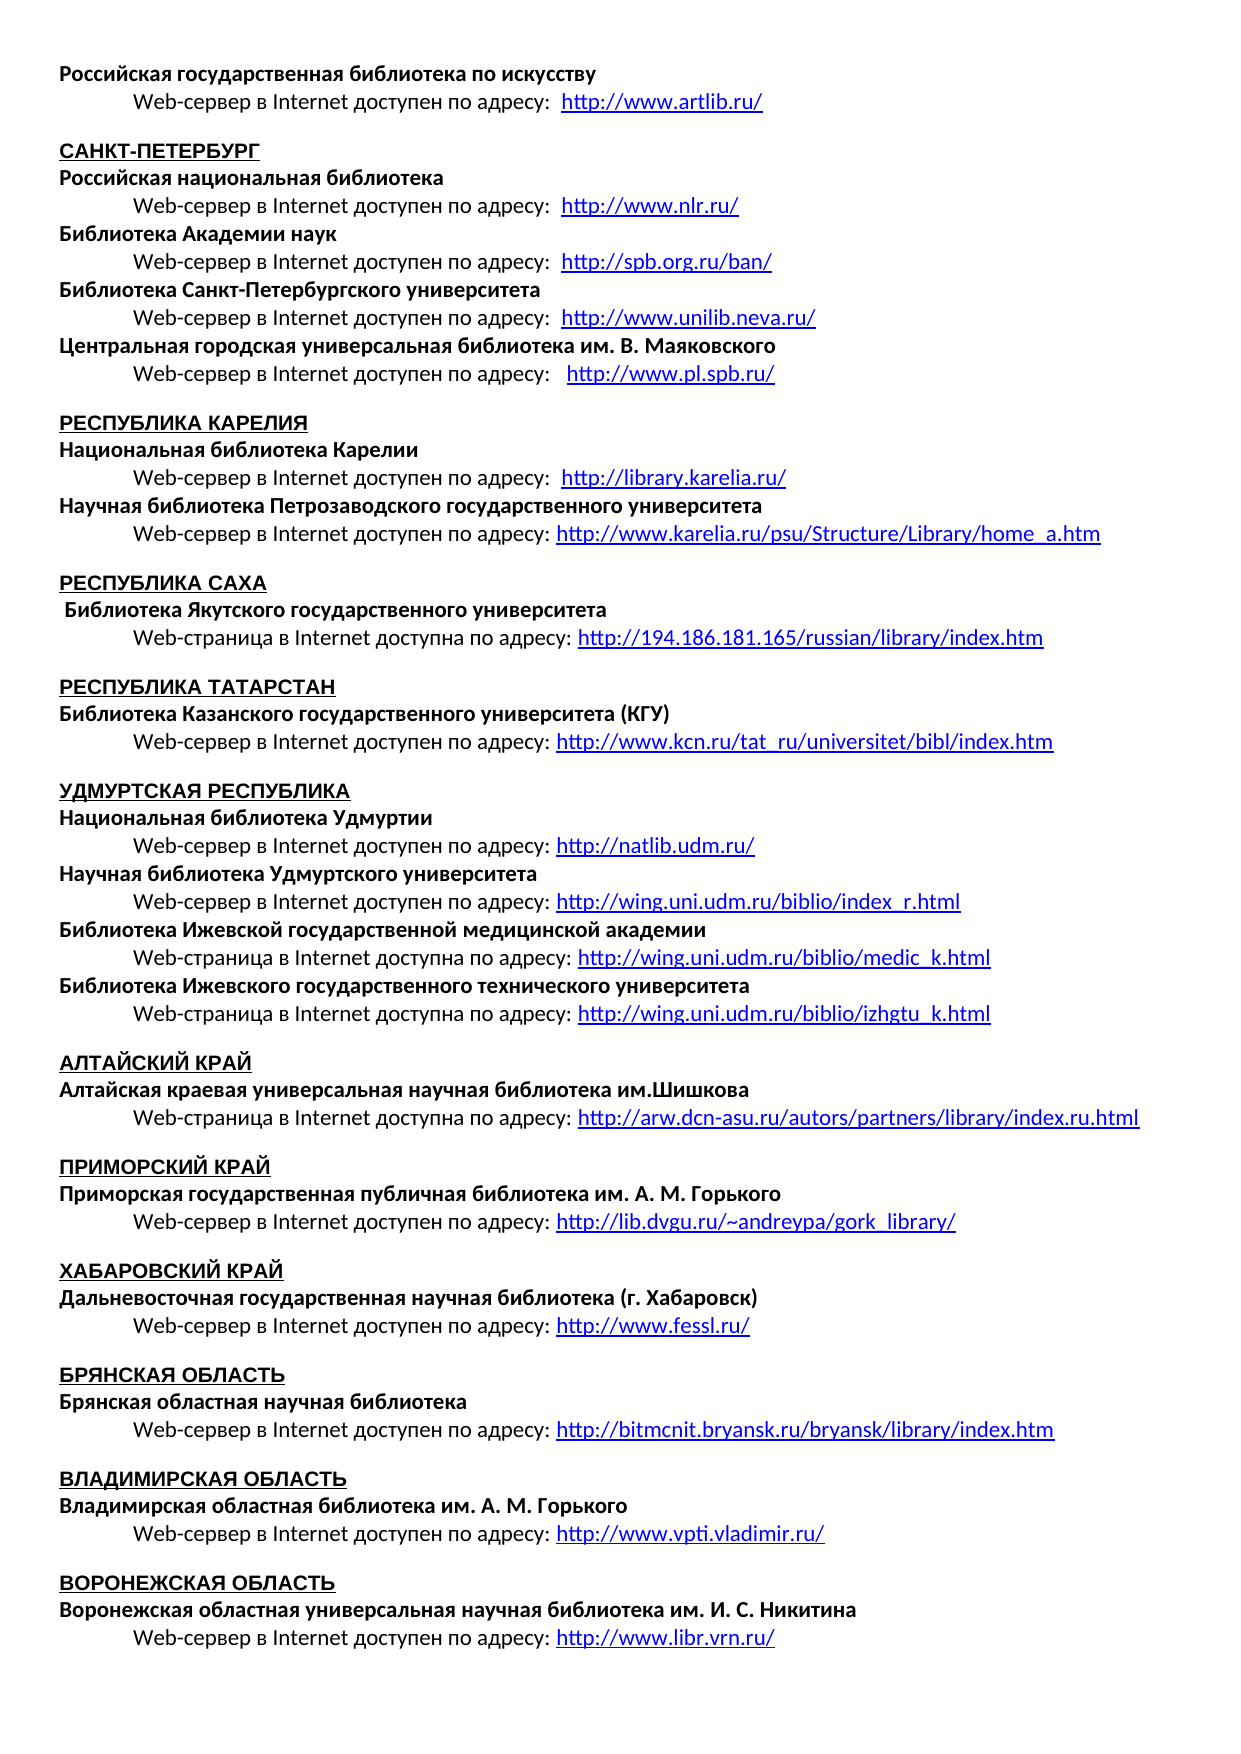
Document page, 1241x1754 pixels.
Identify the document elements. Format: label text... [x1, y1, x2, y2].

text Web-сервер в Internet доступен по адресу: http://www.artlib.ru/ [133, 87, 1181, 115]
text Web-сервер в Internet доступен по адресу: http://natlib.udm.ru/ [133, 831, 1181, 859]
text Web-сервер в Internet доступен по адресу: http://www.pl.spb.ru/ [133, 359, 1181, 387]
subtitle РЕСПУБЛИКА ТАТАРСТАН [59, 675, 1181, 699]
text Web-сервер в Internet доступен по адресу: http://www.vpti.vladimir.ru/ [133, 1519, 1181, 1547]
text Web-страница в Internet доступна по адресу: http://wing.uni.udm.ru/biblio/izhgtu_k.html [133, 999, 1181, 1027]
subtitle АЛТАЙСКИЙ КРАЙ [59, 1051, 1181, 1075]
text Web-сервер в Internet доступен по адресу: http://wing.uni.udm.ru/biblio/index_r.html [133, 887, 1181, 915]
text Web-страница в Internet доступна по адресу: http://wing.uni.udm.ru/biblio/medic_k.html [133, 943, 1181, 971]
text Научная библиотека Петрозаводского государственного университета [59, 491, 1181, 519]
text Библиотека Ижевской государственной медицинской академии [59, 915, 1181, 943]
subtitle РЕСПУБЛИКА САХА [59, 571, 1181, 595]
text Приморская государственная публичная библиотека им. А. М. Горького [59, 1179, 1181, 1207]
text Владимирская областная библиотека им. А. М. Горького [59, 1491, 1181, 1519]
text Брянская областная научная библиотека [59, 1387, 1181, 1415]
text Национальная библиотека Удмуртии [59, 803, 1181, 831]
text Web-страница в Internet доступна по адресу: http://arw.dcn-asu.ru/autors/partners/library/index.ru.html [133, 1103, 1181, 1131]
subtitle ВОРОНЕЖСКАЯ ОБЛАСТЬ [59, 1571, 1181, 1595]
text Web-сервер в Internet доступен по адресу: http://www.libr.vrn.ru/ [133, 1623, 1181, 1651]
text Web-сервер в Internet доступен по адресу: http://bitmcnit.bryansk.ru/bryansk/library/index.htm [133, 1415, 1181, 1443]
subtitle БРЯНСКАЯ ОБЛАСТЬ [59, 1363, 1181, 1387]
subtitle УДМУРТСКАЯ РЕСПУБЛИКА [59, 779, 1181, 803]
text Российская государственная библиотека по искусству [59, 59, 1181, 87]
text Web-сервер в Internet доступен по адресу: http://www.kcn.ru/tat_ru/universitet/bibl/index.htm [133, 727, 1181, 755]
text Web-сервер в Internet доступен по адресу: http://www.nlr.ru/ [133, 191, 1181, 219]
subtitle ВЛАДИМИРСКАЯ ОБЛАСТЬ [59, 1467, 1181, 1491]
text Web-сервер в Internet доступен по адресу: http://www.unilib.neva.ru/ [133, 303, 1181, 331]
subtitle ХАБАРОВСКИЙ КРАЙ [59, 1259, 1181, 1283]
text Дальневосточная государственная научная библиотека (г. Хабаровск) [59, 1283, 1181, 1311]
subtitle РЕСПУБЛИКА КАРЕЛИЯ [59, 411, 1181, 435]
text Библиотека Ижевского государственного технического университета [59, 971, 1181, 999]
text Алтайская краевая универсальная научная библиотека им.Шишкова [59, 1075, 1181, 1103]
text Библиотека Якутского государственного университета [59, 595, 1181, 623]
text Воронежская областная универсальная научная библиотека им. И. С. Никитина [59, 1595, 1181, 1623]
text Научная библиотека Удмуртского университета [59, 859, 1181, 887]
text Центральная городская универсальная библиотека им. В. Маяковского [59, 331, 1181, 359]
text Российская национальная библиотека [59, 163, 1181, 191]
text Библиотека Академии наук [59, 219, 1181, 247]
text Web-сервер в Internet доступен по адресу: http://library.karelia.ru/ [133, 463, 1181, 491]
text Библиотека Казанского государственного университета (КГУ) [59, 699, 1181, 727]
text Web-сервер в Internet доступен по адресу: http://spb.org.ru/ban/ [133, 247, 1181, 275]
text Библиотека Санкт-Петербургского университета [59, 275, 1181, 303]
subtitle ПРИМОРСКИЙ КРАЙ [59, 1155, 1181, 1179]
text Web-страница в Internet доступна по адресу: http://194.186.181.165/russian/library/index.htm [133, 623, 1181, 651]
text Web-сервер в Internet доступен по адресу: http://lib.dvgu.ru/~andreypa/gork_library/ [133, 1207, 1181, 1235]
text Web-сервер в Internet доступен по адресу: http://www.karelia.ru/psu/Structure/Library/home_a.htm [133, 519, 1181, 547]
text Web-сервер в Internet доступен по адресу: http://www.fessl.ru/ [133, 1311, 1181, 1339]
text Национальная библиотека Карелии [59, 435, 1181, 463]
subtitle САНКТ-ПЕТЕРБУРГ [59, 139, 1181, 163]
